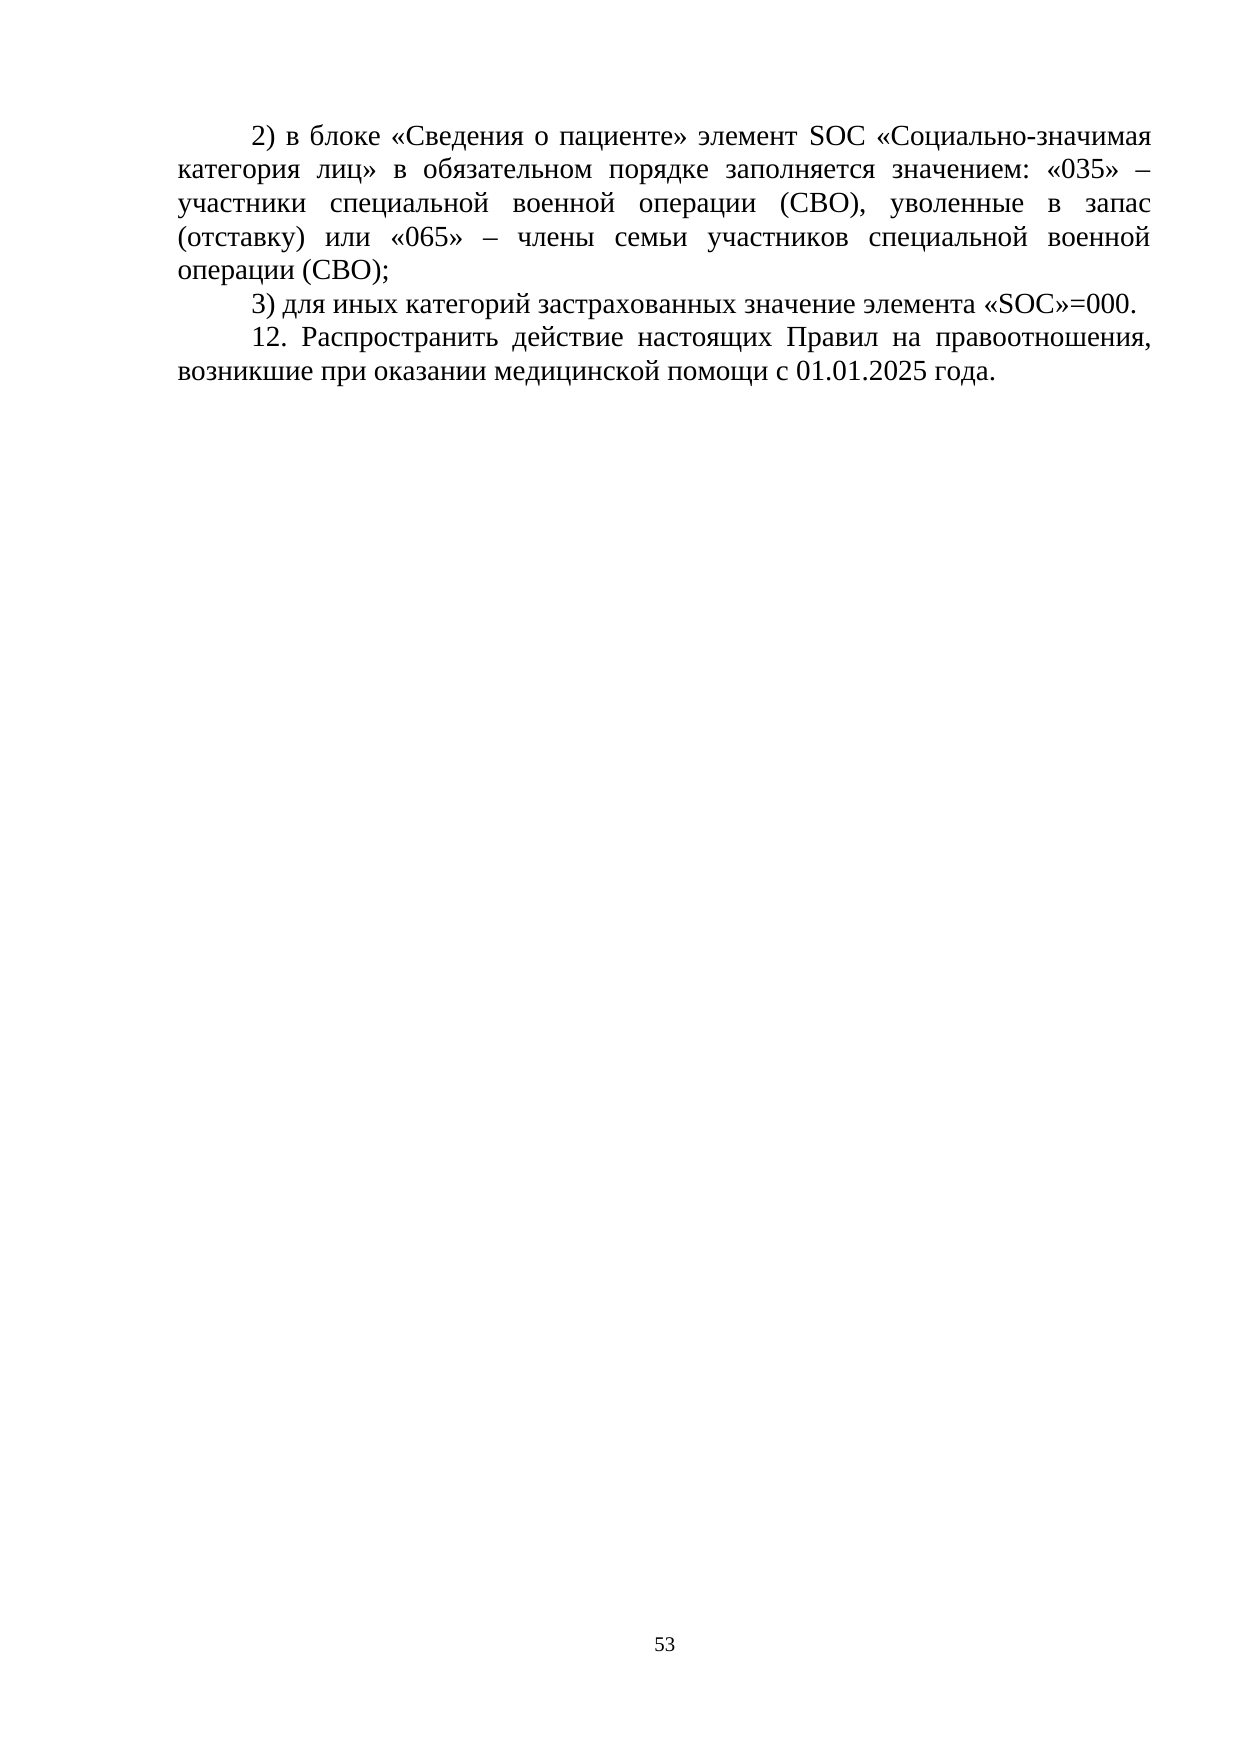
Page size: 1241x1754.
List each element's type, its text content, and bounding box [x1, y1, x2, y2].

text 3) для иных категорий застрахованных значение элемента «SOC»=000. [177, 286, 1152, 319]
text 2) в блоке «Сведения о пациенте» элемент SOC «Социально-значимая категория лиц» в обязательном порядке заполняется значением: «035» –участники специальной военной операции (СВО), уволенные в запас (отставку) или «065» – члены семьи участников специальной военной операции (СВО); [177, 118, 1152, 286]
text 12. Распространить действие настоящих Правил на правоотношения, возникшие при оказании медицинской помощи с 01.01.2025 года. [177, 319, 1152, 386]
